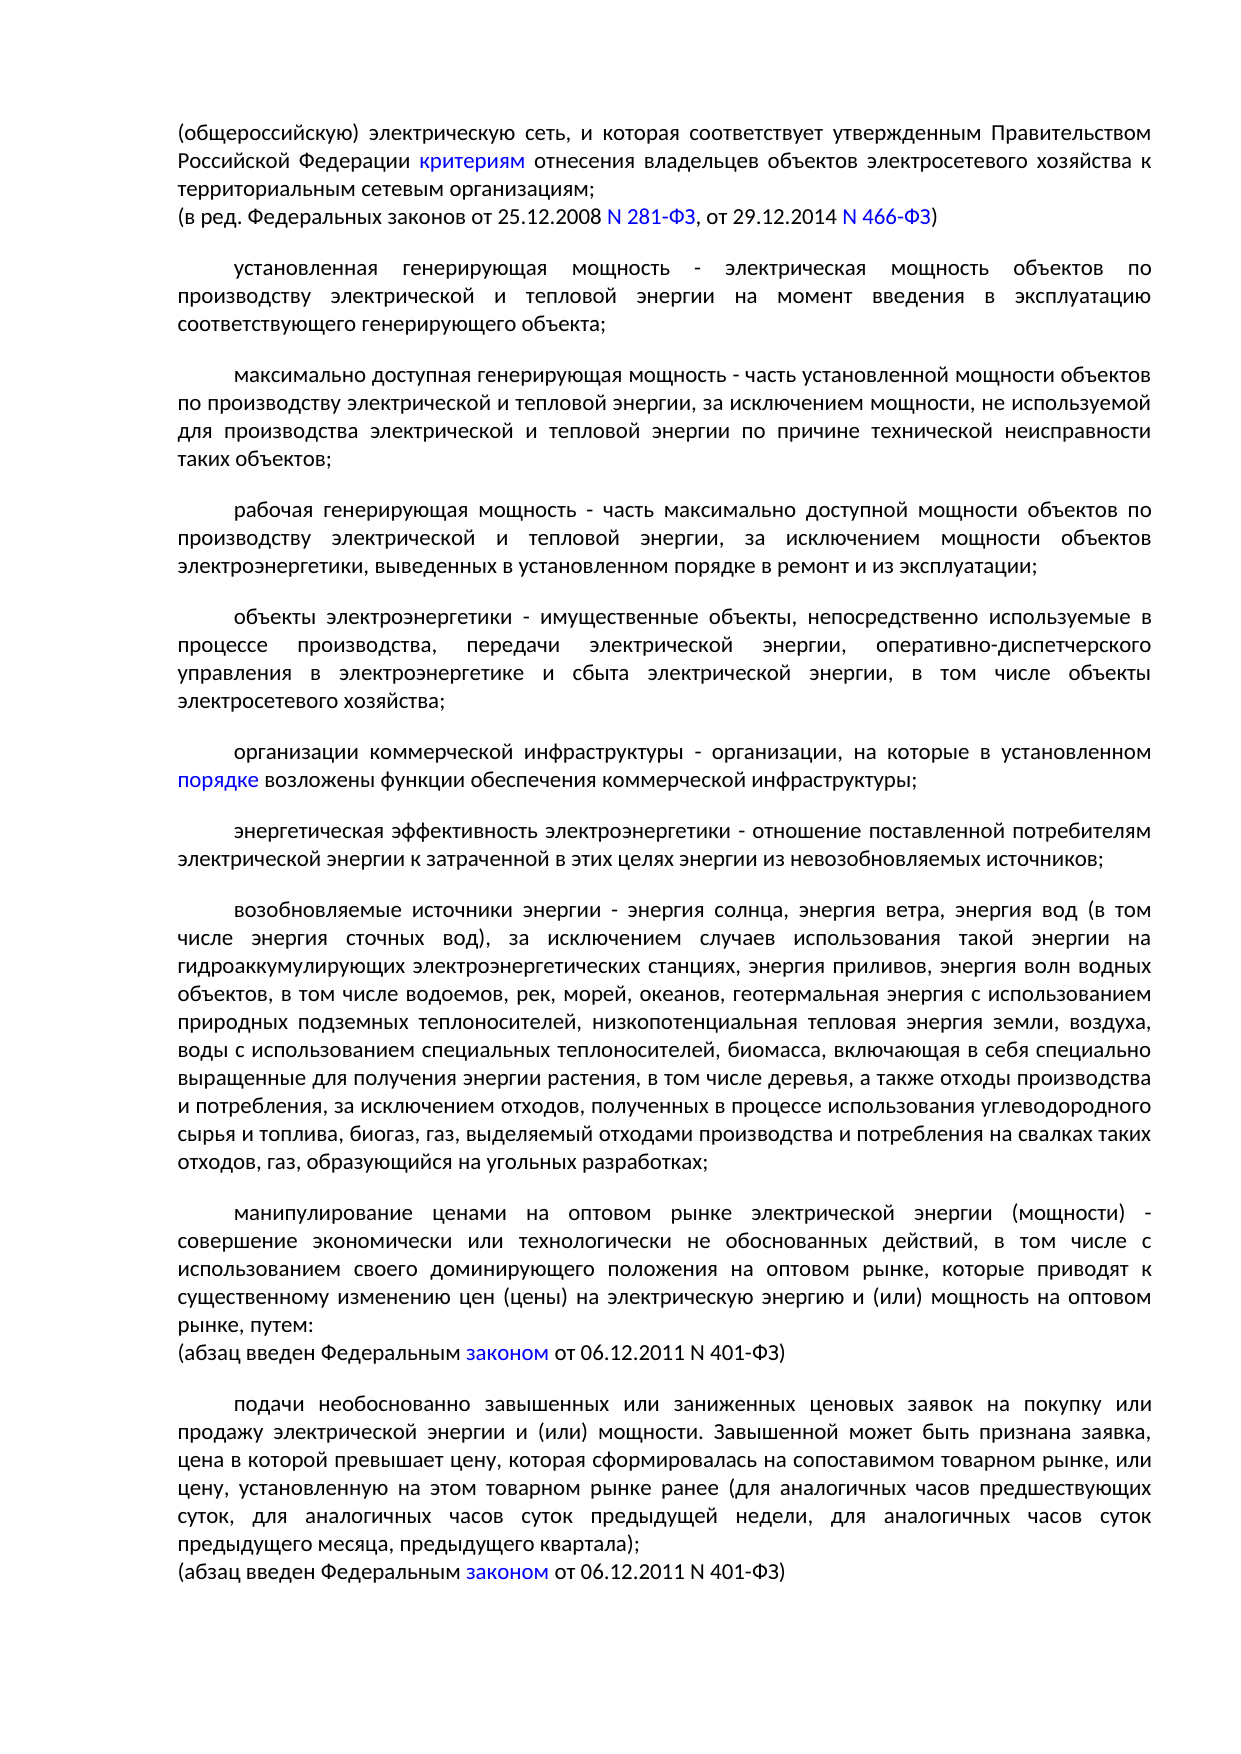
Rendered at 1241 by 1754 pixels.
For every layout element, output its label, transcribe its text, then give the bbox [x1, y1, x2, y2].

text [177, 118, 1152, 202]
text (абзац введен Федеральным законом от 06.12.2011 N 401-ФЗ) [177, 1557, 1152, 1585]
text возобновляемые источники энергии - энергия солнца, энергия ветра, энергия вод (в том числе энергия сточных вод), за исключением случаев использования такой энергии на гидроаккумулирующих электроэнергетических станциях, энергия приливов, энергия волн водных объектов, в том числе водоемов, рек, морей, океанов, геотермальная энергия с использованием природных подземных теплоносителей, низкопотенциальная тепловая энергия земли, воздуха, воды с использованием специальных теплоносителей, биомасса, включающая в себя специально выращенные для получения энергии растения, в том числе деревья, а также отходы производства и потребления, за исключением отходов, полученных в процессе использования углеводородного сырья и топлива, биогаз, газ, выделяемый отходами производства и потребления на свалках таких отходов, газ, образующийся на угольных разработках; [177, 895, 1152, 1175]
text энергетическая эффективность электроэнергетики - отношение поставленной потребителям электрической энергии к затраченной в этих целях энергии из невозобновляемых источников; [177, 816, 1152, 872]
text подачи необоснованно завышенных или заниженных ценовых заявок на покупку или продажу электрической энергии и (или) мощности. Завышенной может быть признана заявка, цена в которой превышает цену, которая сформировалась на сопоставимом товарном рынке, или цену, установленную на этом товарном рынке ранее (для аналогичных часов предшествующих суток, для аналогичных часов суток предыдущей недели, для аналогичных часов суток предыдущего месяца, предыдущего квартала); [177, 1389, 1152, 1557]
text установленная генерирующая мощность - электрическая мощность объектов по производству электрической и тепловой энергии на момент введения в эксплуатацию соответствующего генерирующего объекта; [177, 253, 1152, 337]
text организации коммерческой инфраструктуры - организации, на которые в установленном порядке возложены функции обеспечения коммерческой инфраструктуры; [177, 737, 1152, 793]
text максимально доступная генерирующая мощность - часть установленной мощности объектов по производству электрической и тепловой энергии, за исключением мощности, не используемой для производства электрической и тепловой энергии по причине технической неисправности таких объектов; [177, 360, 1152, 472]
text объекты электроэнергетики - имущественные объекты, непосредственно используемые в процессе производства, передачи электрической энергии, оперативно-диспетчерского управления в электроэнергетике и сбыта электрической энергии, в том числе объекты электросетевого хозяйства; [177, 602, 1152, 714]
text рабочая генерирующая мощность - часть максимально доступной мощности объектов по производству электрической и тепловой энергии, за исключением мощности объектов электроэнергетики, выведенных в установленном порядке в ремонт и из эксплуатации; [177, 495, 1152, 579]
text (в ред. Федеральных законов от 25.12.2008 N 281-ФЗ, от 29.12.2014 N 466-ФЗ) [177, 202, 1152, 230]
text манипулирование ценами на оптовом рынке электрической энергии (мощности) - совершение экономически или технологически не обоснованных действий, в том числе с использованием своего доминирующего положения на оптовом рынке, которые приводят к существенному изменению цен (цены) на электрическую энергию и (или) мощность на оптовом рынке, путем: [177, 1198, 1152, 1338]
text (абзац введен Федеральным законом от 06.12.2011 N 401-ФЗ) [177, 1338, 1152, 1366]
